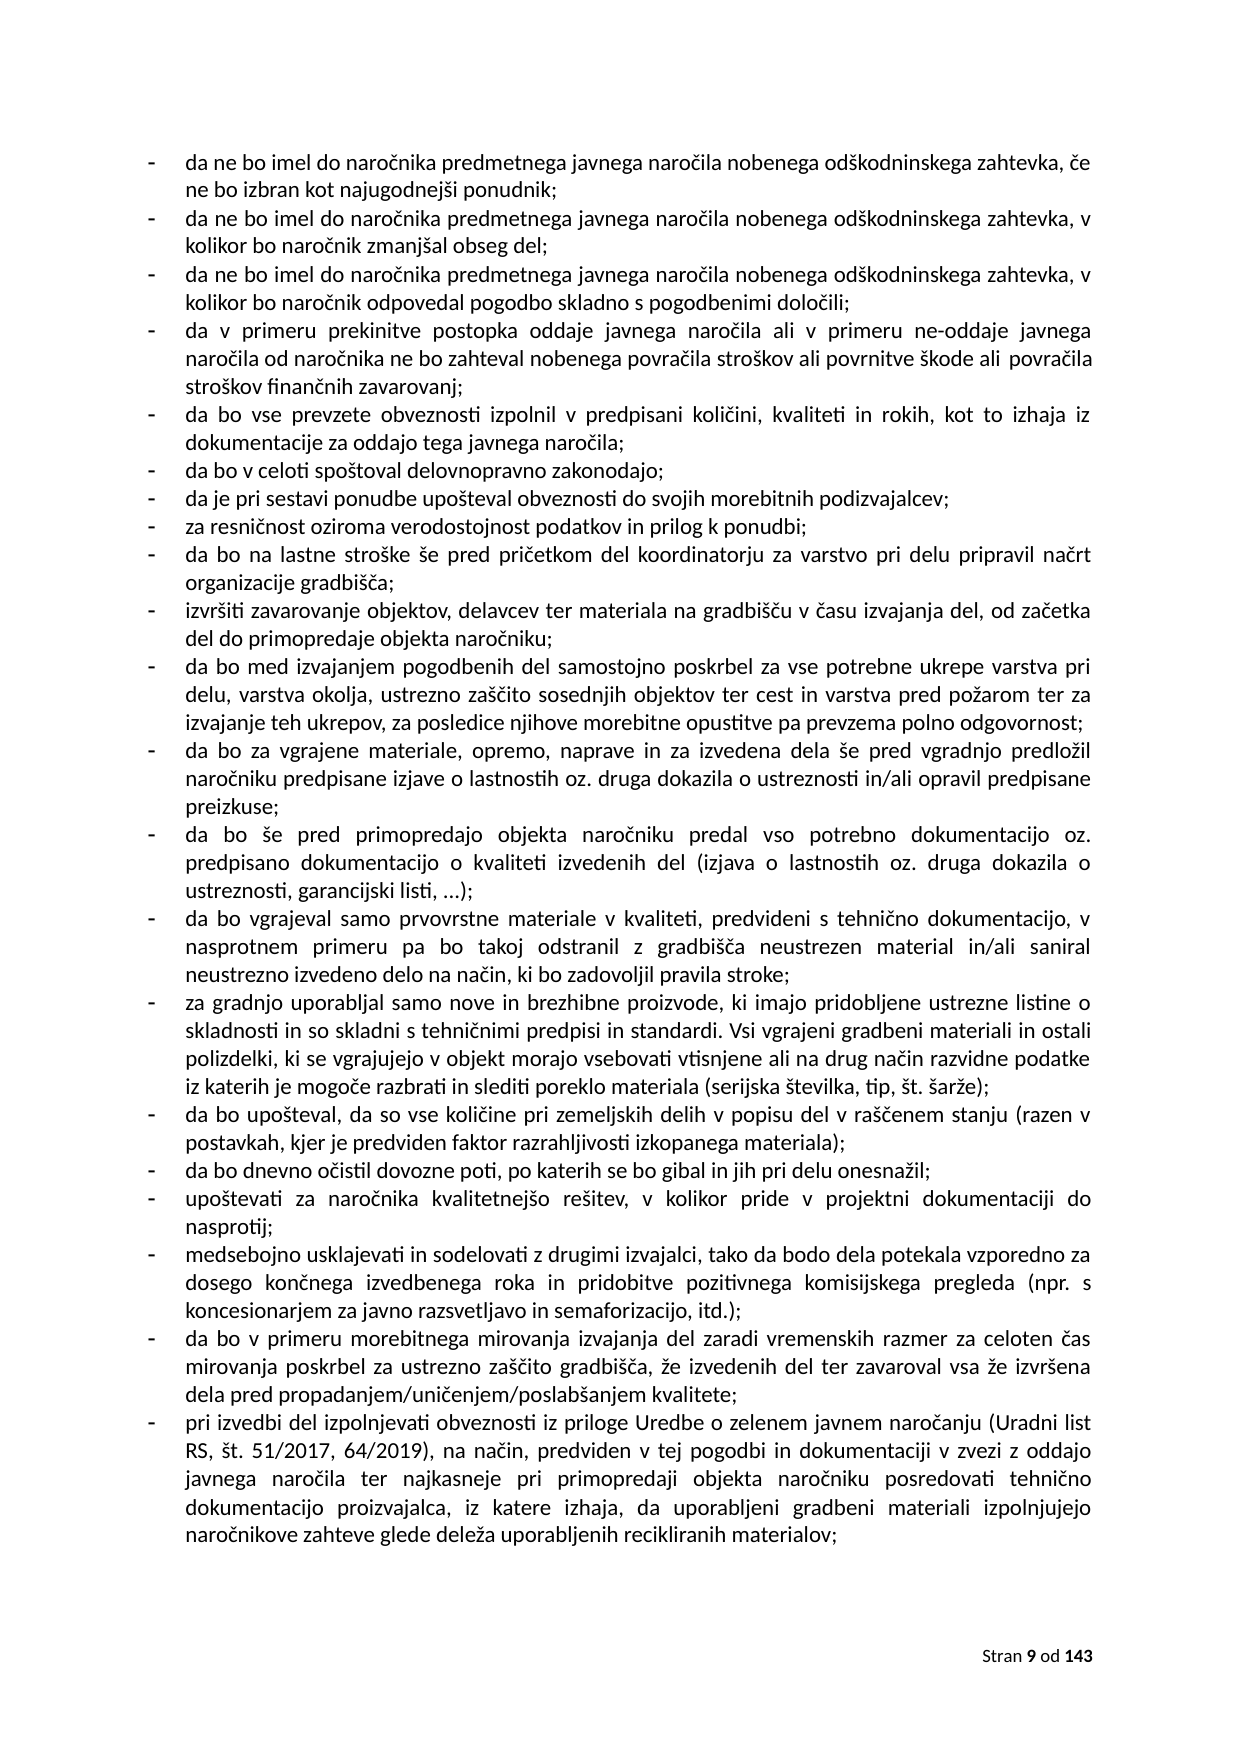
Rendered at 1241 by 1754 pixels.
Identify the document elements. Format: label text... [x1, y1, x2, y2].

list da bo še pred primopredajo objekta naročniku predal vso potrebno dokumentacijo oz. predpisano dokumentacijo o kvaliteti izvedenih del (izjava o lastnostih oz. druga dokazila o ustreznosti, garancijski listi, ...); [148, 820, 1093, 904]
list da bo za vgrajene materiale, opremo, naprave in za izvedena dela še pred vgradnjo predložil naročniku predpisane izjave o lastnostih oz. druga dokazila o ustreznosti in/ali opravil predpisane preizkuse; [148, 736, 1093, 820]
list da bo na lastne stroške še pred pričetkom del koordinatorju za varstvo pri delu pripravil načrt organizacije gradbišča; [148, 540, 1093, 596]
list da ne bo imel do naročnika predmetnega javnega naročila nobenega odškodninskega zahtevka, če ne bo izbran kot najugodnejši ponudnik; [148, 148, 1093, 204]
list za gradnjo uporabljal samo nove in brezhibne proizvode, ki imajo pridobljene ustrezne listine o skladnosti in so skladni s tehničnimi predpisi in standardi. Vsi vgrajeni gradbeni materiali in ostali polizdelki, ki se vgrajujejo v objekt morajo vsebovati vtisnjene ali na drug način razvidne podatke iz katerih je mogoče razbrati in slediti poreklo materiala (serijska številka, tip, št. šarže); [148, 988, 1093, 1100]
list upoštevati za naročnika kvalitetnejšo rešitev, v kolikor pride v projektni dokumentaciji do nasprotij; [148, 1184, 1093, 1240]
list da je pri sestavi ponudbe upošteval obveznosti do svojih morebitnih podizvajalcev; [148, 484, 1093, 512]
list izvršiti zavarovanje objektov, delavcev ter materiala na gradbišču v času izvajanja del, od začetka del do primopredaje objekta naročniku; [148, 596, 1093, 652]
list da bo med izvajanjem pogodbenih del samostojno poskrbel za vse potrebne ukrepe varstva pri delu, varstva okolja, ustrezno zaščito sosednjih objektov ter cest in varstva pred požarom ter za izvajanje teh ukrepov, za posledice njihove morebitne opustitve pa prevzema polno odgovornost; [148, 652, 1093, 736]
list da bo vgrajeval samo prvovrstne materiale v kvaliteti, predvideni s tehnično dokumentacijo, v nasprotnem primeru pa bo takoj odstranil z gradbišča neustrezen material in/ali saniral neustrezno izvedeno delo na način, ki bo zadovoljil pravila stroke; [148, 904, 1093, 988]
list da ne bo imel do naročnika predmetnega javnega naročila nobenega odškodninskega zahtevka, v kolikor bo naročnik zmanjšal obseg del; [148, 204, 1093, 260]
list da bo v primeru morebitnega mirovanja izvajanja del zaradi vremenskih razmer za celoten čas mirovanja poskrbel za ustrezno zaščito gradbišča, že izvedenih del ter zavaroval vsa že izvršena dela pred propadanjem/uničenjem/poslabšanjem kvalitete; [148, 1324, 1093, 1408]
list da bo upošteval, da so vse količine pri zemeljskih delih v popisu del v raščenem stanju (razen v postavkah, kjer je predviden faktor razrahljivosti izkopanega materiala); [148, 1100, 1093, 1156]
list da v primeru prekinitve postopka oddaje javnega naročila ali v primeru ne-oddaje javnega naročila od naročnika ne bo zahteval nobenega povračila stroškov ali povrnitve škode ali povračila stroškov finančnih zavarovanj; [148, 316, 1093, 400]
list pri izvedbi del izpolnjevati obveznosti iz priloge Uredbe o zelenem javnem naročanju (Uradni list RS, št. 51/2017, 64/2019), na način, predviden v tej pogodbi in dokumentaciji v zvezi z oddajo javnega naročila ter najkasneje pri primopredaji objekta naročniku posredovati tehnično dokumentacijo proizvajalca, iz katere izhaja, da uporabljeni gradbeni materiali izpolnjujejo naročnikove zahteve glede deleža uporabljenih recikliranih materialov; [148, 1408, 1093, 1549]
list za resničnost oziroma verodostojnost podatkov in prilog k ponudbi; [148, 512, 1093, 540]
list da bo dnevno očistil dovozne poti, po katerih se bo gibal in jih pri delu onesnažil; [148, 1156, 1093, 1184]
list da bo vse prevzete obveznosti izpolnil v predpisani količini, kvaliteti in rokih, kot to izhaja iz dokumentacije za oddajo tega javnega naročila; [148, 400, 1093, 456]
list medsebojno usklajevati in sodelovati z drugimi izvajalci, tako da bodo dela potekala vzporedno za dosego končnega izvedbenega roka in pridobitve pozitivnega komisijskega pregleda (npr. s koncesionarjem za javno razsvetljavo in semaforizacijo, itd.); [148, 1240, 1093, 1324]
list da bo v celoti spoštoval delovnopravno zakonodajo; [148, 456, 1093, 484]
list da ne bo imel do naročnika predmetnega javnega naročila nobenega odškodninskega zahtevka, v kolikor bo naročnik odpovedal pogodbo skladno s pogodbenimi določili; [148, 260, 1093, 316]
